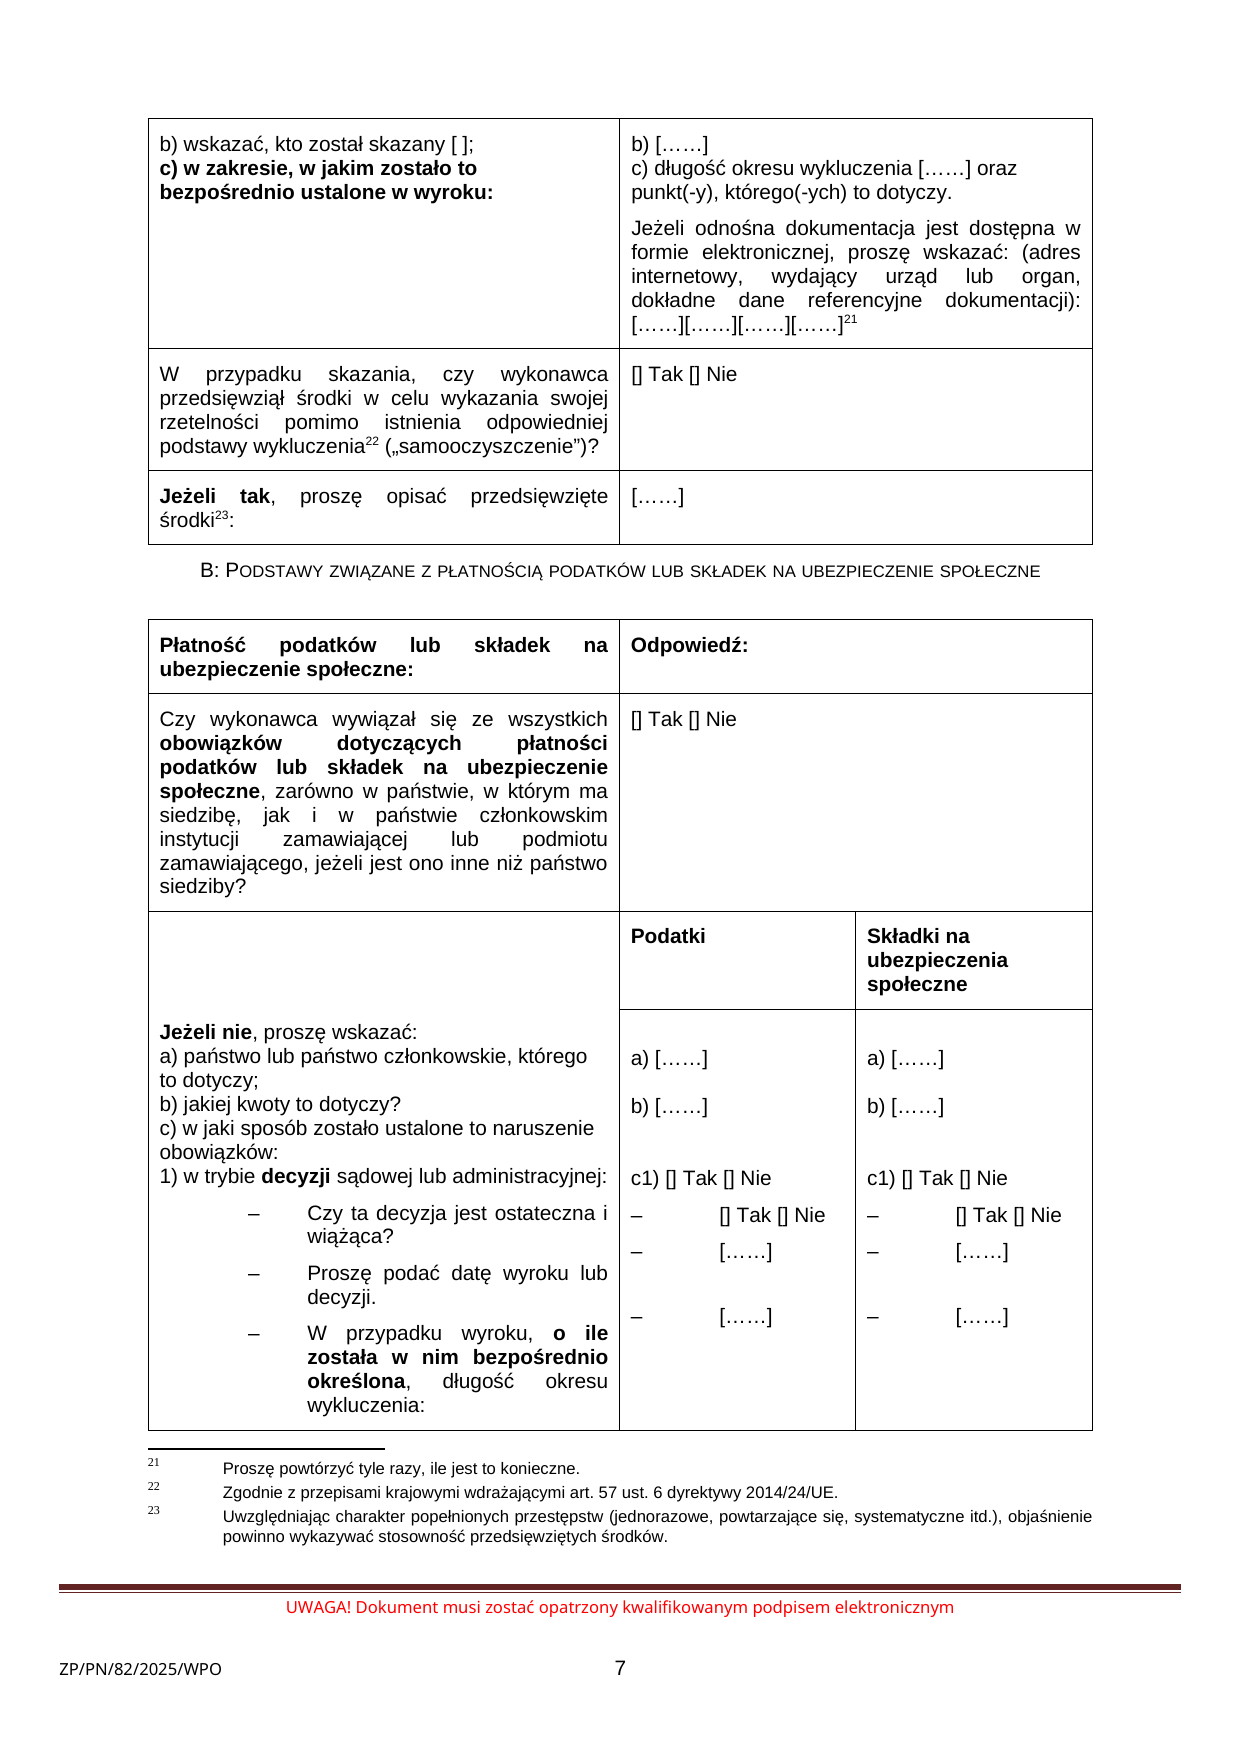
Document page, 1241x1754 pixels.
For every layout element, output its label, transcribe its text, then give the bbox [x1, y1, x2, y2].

table_cell [] Tak [] Nie [620, 349, 1092, 470]
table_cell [620, 1010, 855, 1430]
table_header Płatność podatków lub składek na ubezpieczenie społeczne: [149, 620, 619, 693]
table_cell Jeżeli nie, proszę wskazać: a) państwo lub państwo członkowskie, którego to dotyczy; b) jakiej kwoty to dotyczy? c) w jaki sposób zostało ustalone to naruszenie obowiązków: 1) w trybie decyzji sądowej lub administracyjnej: Czy ta decyzja jest ostateczna i wiążąca? Proszę podać datę wyroku lub decyzji. W przypadku wyroku, o ile została w nim bezpośrednio określona, długość okresu wykluczenia: 2) w inny sposób? Proszę sprecyzować, w jaki: d) Czy wykonawca spełnił lub spełni swoje obowiązki, dokonując płatności należnych podatków lub składek na ubezpieczenie społeczne, lub też zawierając wiążące porozumienia w celu spłaty tych należności, obejmujące w stosownych przypadkach narosłe odsetki lub grzywny? [149, 912, 619, 1430]
table_cell a) data: [ ], punkt(-y): [ ], powód(-ody): [ ] b) [……] c) długość okresu wykluczenia [……] oraz punkt(-y), którego(-ych) to dotyczy. Jeżeli odnośna dokumentacja jest dostępna w formie elektronicznej, proszę wskazać: (adres internetowy, wydający urząd lub organ, dokładne dane referencyjne dokumentacji): [……][……][……][……] [620, 119, 1092, 348]
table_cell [856, 1010, 1092, 1430]
table_cell Podatki [620, 912, 855, 1009]
title B: Podstawy związane z płatnością podatków lub składek na ubezpieczenie społeczne [148, 558, 1093, 582]
table_cell Jeżeli tak, proszę podać: a) datę wyroku, określić, których spośród punktów 1–6 on dotyczy, oraz podać powód(-ody) skazania; b) wskazać, kto został skazany [ ]; c) w zakresie, w jakim zostało to bezpośrednio ustalone w wyroku: [149, 119, 619, 348]
table_cell Jeżeli tak, proszę opisać przedsięwzięte środki: [149, 471, 619, 544]
table_cell [] Tak [] Nie [620, 694, 1092, 911]
table_header Odpowiedź: [620, 620, 1092, 693]
table_cell Składki na ubezpieczenia społeczne [856, 912, 1092, 1009]
table_cell W przypadku skazania, czy wykonawca przedsięwziął środki w celu wykazania swojej rzetelności pomimo istnienia odpowiedniej podstawy wykluczenia („samooczyszczenie”)? [149, 349, 619, 470]
table_cell [……] [620, 471, 1092, 544]
table_cell Czy wykonawca wywiązał się ze wszystkich obowiązków dotyczących płatności podatków lub składek na ubezpieczenie społeczne, zarówno w państwie, w którym ma siedzibę, jak i w państwie członkowskim instytucji zamawiającej lub podmiotu zamawiającego, jeżeli jest ono inne niż państwo siedziby? [149, 694, 619, 911]
